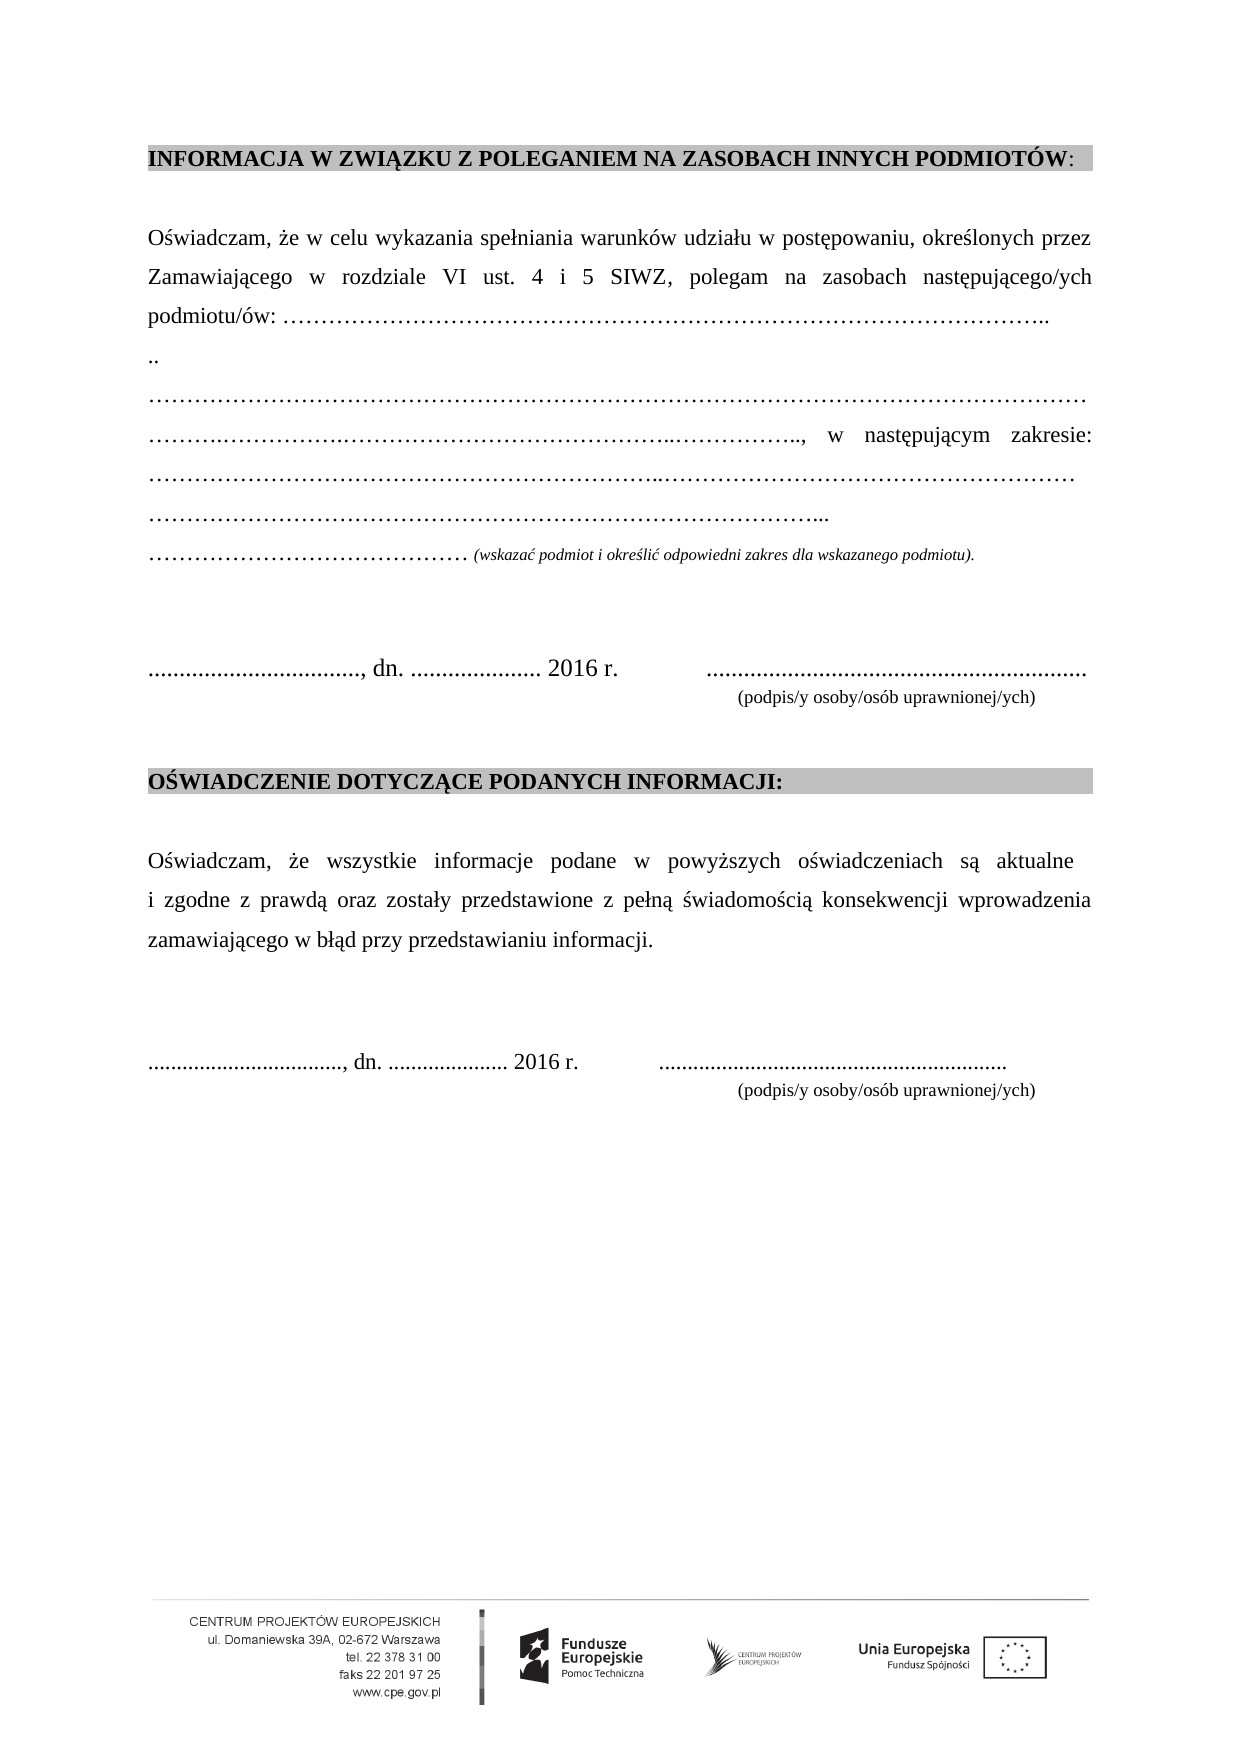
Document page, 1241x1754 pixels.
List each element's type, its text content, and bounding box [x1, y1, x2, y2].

text (podpis/y osoby/osób uprawnionej/ych) [738, 1078, 1093, 1100]
text Oświadczam, że w celu wykazania spełniania warunków udziału w postępowaniu, określonych przez Zamawiającego w rozdziale VI ust. 4 i 5 SIWZ, polegam na zasobach następującego/ych podmiotu/ów: ……………………………………………………………………………………….. [148, 224, 1093, 329]
text .................................., dn. ..................... 2016 r. ............................................................. [148, 1048, 1093, 1075]
text Oświadczam, że wszystkie informacje podane w powyższych oświadczeniach są aktualne i zgodne z prawdą oraz zostały przedstawione z pełną świadomością konsekwencji wprowadzenia zamawiającego w błąd przy przedstawianiu informacji. [148, 847, 1093, 952]
text (podpis/y osoby/osób uprawnionej/ych) [738, 686, 1093, 707]
picture [147, 1594, 1094, 1710]
text ……………………………………………………………………………...…………………………………… (wskazać podmiot i określić odpowiedni zakres dla wskazanego podmiotu). [148, 500, 1093, 566]
text INFORMACJA W ZWIĄZKU Z POLEGANIEM NA ZASOBACH INNYCH PODMIOTÓW: [148, 145, 1093, 171]
text ..…………………………………………………………………………………………………………………….…………….……………………………………..…………….., w następującym zakresie: …………………………………………………………..……………………………………………… [148, 342, 1093, 487]
text OŚWIADCZENIE DOTYCZĄCE PODANYCH INFORMACJI: [148, 768, 1093, 794]
text .................................., dn. ..................... 2016 r. ............................................................. [148, 653, 1093, 682]
